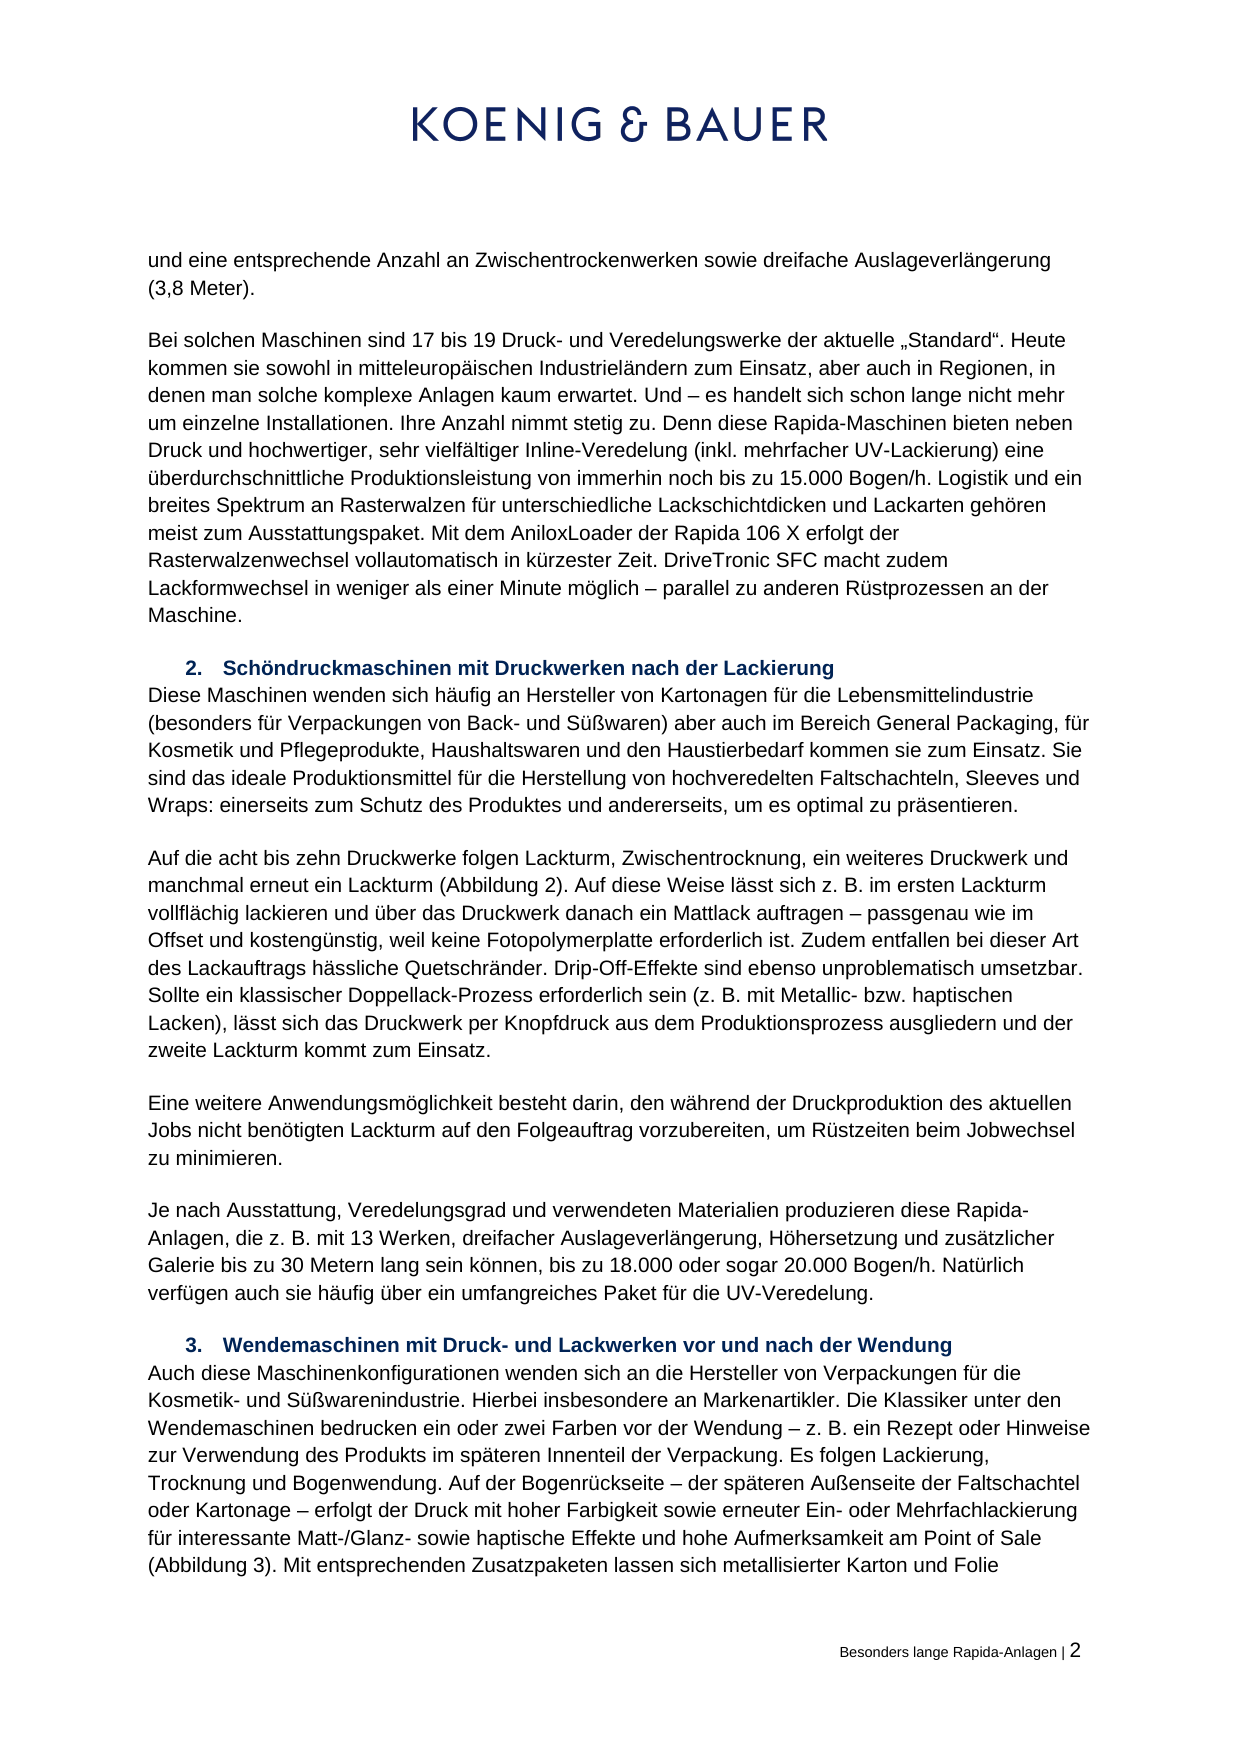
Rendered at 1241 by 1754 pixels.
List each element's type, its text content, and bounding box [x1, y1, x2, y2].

text Auf die acht bis zehn Druckwerke folgen Lackturm, Zwischentrocknung, ein weiteres Druckwerk und manchmal erneut ein Lackturm (Abbildung 2). Auf diese Weise lässt sich z. B. im ersten Lackturm vollflächig lackieren und über das Druckwerk danach ein Mattlack auftragen – passgenau wie im Offset und kostengünstig, weil keine Fotopolymerplatte erforderlich ist. Zudem entfallen bei dieser Art des Lackauftrags hässliche Quetschränder. Drip-Off-Effekte sind ebenso unproblematisch umsetzbar. Sollte ein klassischer Doppellack-Prozess erforderlich sein (z. B. mit Metallic- bzw. haptischen Lacken), lässt sich das Druckwerk per Knopfdruck aus dem Produktionsprozess ausgliedern und der zweite Lackturm kommt zum Einsatz. [148, 846, 1092, 1062]
picture [413, 106, 828, 142]
text Je nach Ausstattung, Veredelungsgrad und verwendeten Materialien produzieren diese Rapida-Anlagen, die z. B. mit 13 Werken, dreifacher Auslageverlängerung, Höhersetzung und zusätzlicher Galerie bis zu 30 Metern lang sein können, bis zu 18.000 oder sogar 20.000 Bogen/h. Natürlich verfügen auch sie häufig über ein umfangreiches Paket für die UV-Veredelung. [148, 1198, 1092, 1304]
text Eine weitere Anwendungsmöglichkeit besteht darin, den während der Druckproduktion des aktuellen Jobs nicht benötigten Lackturm auf den Folgeauftrag vorzubereiten, um Rüstzeiten beim Jobwechsel zu minimieren. [148, 1091, 1092, 1169]
text Diese Maschinen wenden sich häufig an Hersteller von Kartonagen für die Lebensmittelindustrie (besonders für Verpackungen von Back- und Süßwaren) aber auch im Bereich General Packaging, für Kosmetik und Pflegeprodukte, Haushaltswaren und den Haustierbedarf kommen sie zum Einsatz. Sie sind das ideale Produktionsmittel für die Herstellung von hochveredelten Faltschachteln, Sleeves und Wraps: einerseits zum Schutz des Produktes und andererseits, um es optimal zu präsentieren. [148, 683, 1092, 817]
subtitle Wendemaschinen mit Druck- und Lackwerken vor und nach der Wendung [185, 1333, 1092, 1357]
subtitle Schöndruckmaschinen mit Druckwerken nach der Lackierung [185, 656, 1092, 679]
text Bei solchen Maschinen sind 17 bis 19 Druck- und Veredelungswerke der aktuelle „Standard“. Heute kommen sie sowohl in mitteleuropäischen Industrieländern zum Einsatz, aber auch in Regionen, in denen man solche komplexe Anlagen kaum erwartet. Und – es handelt sich schon lange nicht mehr um einzelne Installationen. Ihre Anzahl nimmt stetig zu. Denn diese Rapida-Maschinen bieten neben Druck und hochwertiger, sehr vielfältiger Inline-Veredelung (inkl. mehrfacher UV-Lackierung) eine überdurchschnittliche Produktionsleistung von immerhin noch bis zu 15.000 Bogen/h. Logistik und ein breites Spektrum an Rasterwalzen für unterschiedliche Lackschichtdicken und Lackarten gehören meist zum Ausstattungspaket. Mit dem AniloxLoader der Rapida 106 X erfolgt der Rasterwalzenwechsel vollautomatisch in kürzester Zeit. DriveTronic SFC macht zudem Lackformwechsel in weniger als einer Minute möglich – parallel zu anderen Rüstprozessen an der Maschine. [148, 328, 1092, 627]
